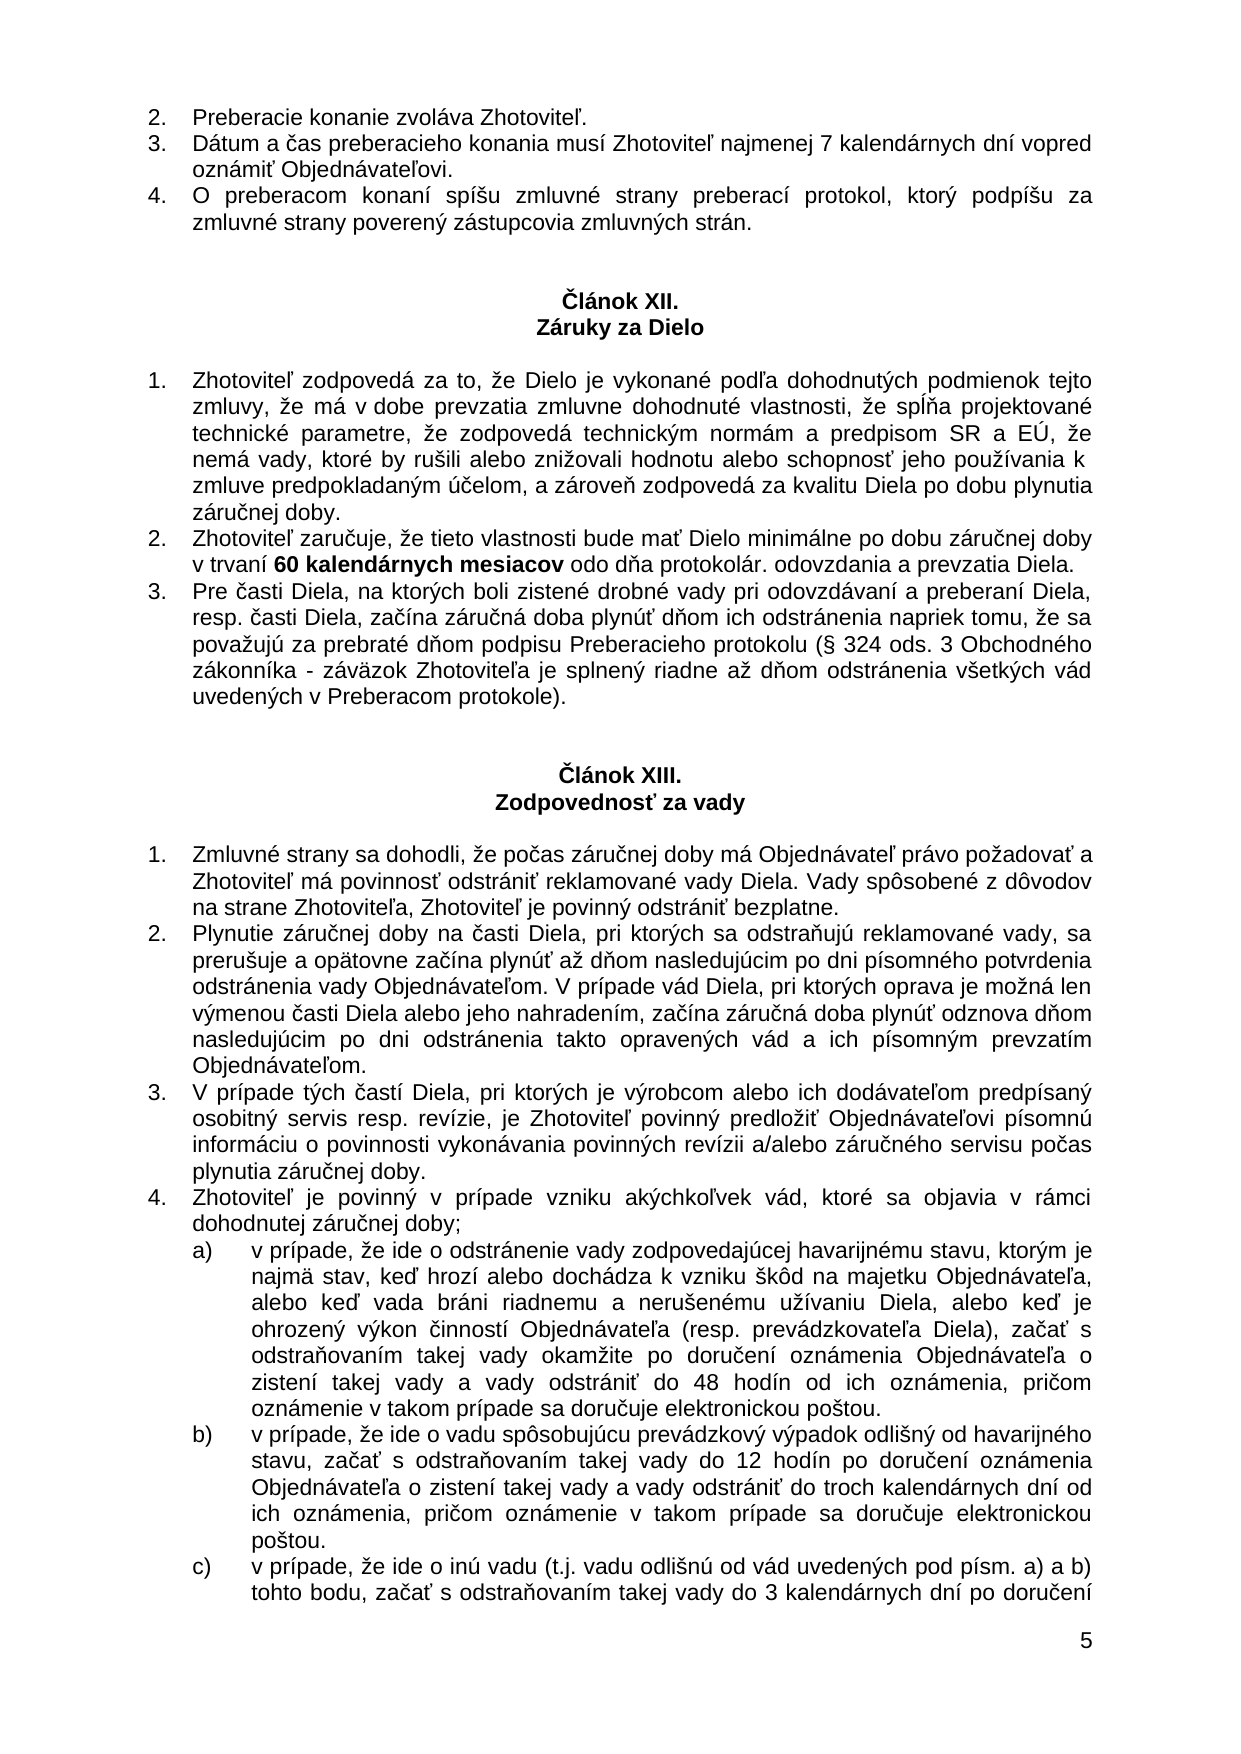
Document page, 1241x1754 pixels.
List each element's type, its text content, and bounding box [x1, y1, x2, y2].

text 3. V prípade tých častí Diela, pri ktorých je výrobcom alebo ich dodávateľom predpísaný osobitný servis resp. revízie, je Zhotoviteľ povinný predložiť Objednávateľovi písomnú informáciu o povinnosti vykonávania povinných revízii a/alebo záručného servisu počas plynutia záručnej doby. [148, 1078, 1093, 1184]
text a) v prípade, že ide o odstránenie vady zodpovedajúcej havarijnému stavu, ktorým je najmä stav, keď hrozí alebo dochádza k vzniku škôd na majetku Objednávateľa, alebo keď vada bráni riadnemu a nerušenému užívaniu Diela, alebo keď je ohrozený výkon činností Objednávateľa (resp. prevádzkovateľa Diela), začať s odstraňovaním takej vady okamžite po doručení oznámenia Objednávateľa o zistení takej vady a vady odstrániť do 48 hodín od ich oznámenia, pričom oznámenie v takom prípade sa doručuje elektronickou poštou. [192, 1237, 1093, 1421]
list Dátum a čas preberacieho konania musí Zhotoviteľ najmenej 7 kalendárnych dní vopred oznámiť Objednávateľovi. [148, 130, 1093, 182]
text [192, 1553, 1093, 1606]
text Zodpovednosť za vady [148, 789, 1093, 815]
text Článok XIII. [148, 762, 1093, 789]
list Preberacie konanie zvoláva Zhotoviteľ. [148, 103, 1093, 130]
list Zhotoviteľ zodpovedá za to, že Dielo je vykonané podľa dohodnutých podmienok tejto zmluvy, že má v dobe prevzatia zmluvne dohodnuté vlastnosti, že spĺňa projektované technické parametre, že zodpovedá technickým normám a predpisom SR a EÚ, že nemá vady, ktoré by rušili alebo znižovali hodnotu alebo schopnosť jeho používania k zmluve predpokladaným účelom, a zároveň zodpovedá za kvalitu Diela po dobu plynutia záručnej doby. [148, 367, 1093, 525]
list Pre časti Diela, na ktorých boli zistené drobné vady pri odovzdávaní a preberaní Diela, resp. časti Diela, začína záručná doba plynúť dňom ich odstránenia napriek tomu, že sa považujú za prebraté dňom podpisu Preberacieho protokolu (§ 324 ods. 3 Obchodného zákonníka - záväzok Zhotoviteľa je splnený riadne až dňom odstránenia všetkých vád uvedených v Preberacom protokole). [148, 578, 1093, 709]
text Článok XII. [148, 288, 1093, 314]
text 1. Zmluvné strany sa dohodli, že počas záručnej doby má Objednávateľ právo požadovať a Zhotoviteľ má povinnosť odstrániť reklamované vady Diela. Vady spôsobené z dôvodov na strane Zhotoviteľa, Zhotoviteľ je povinný odstrániť bezplatne. [148, 841, 1093, 920]
text 2. Plynutie záručnej doby na časti Diela, pri ktorých sa odstraňujú reklamované vady, sa prerušuje a opätovne začína plynúť až dňom nasledujúcim po dni písomného potvrdenia odstránenia vady Objednávateľom. V prípade vád Diela, pri ktorých oprava je možná len výmenou časti Diela alebo jeho nahradením, začína záručná doba plynúť odznova dňom nasledujúcim po dni odstránenia takto opravených vád a ich písomným prevzatím Objednávateľom. [148, 920, 1093, 1078]
text b) v prípade, že ide o vadu spôsobujúcu prevádzkový výpadok odlišný od havarijného stavu, začať s odstraňovaním takej vady do 12 hodín po doručení oznámenia Objednávateľa o zistení takej vady a vady odstrániť do troch kalendárnych dní od ich oznámenia, pričom oznámenie v takom prípade sa doručuje elektronickou poštou. [192, 1421, 1093, 1553]
list O preberacom konaní spíšu zmluvné strany preberací protokol, ktorý podpíšu za zmluvné strany poverený zástupcovia zmluvných strán. [148, 182, 1093, 235]
list Zhotoviteľ zaručuje, že tieto vlastnosti bude mať Dielo minimálne po dobu záručnej doby v trvaní 60 kalendárnych mesiacov odo dňa protokolár. odovzdania a prevzatia Diela. [148, 525, 1093, 578]
text Záruky za Dielo [148, 314, 1093, 341]
text 4. Zhotoviteľ je povinný v prípade vzniku akýchkoľvek vád, ktoré sa objavia v rámci dohodnutej záručnej doby; [148, 1184, 1093, 1237]
